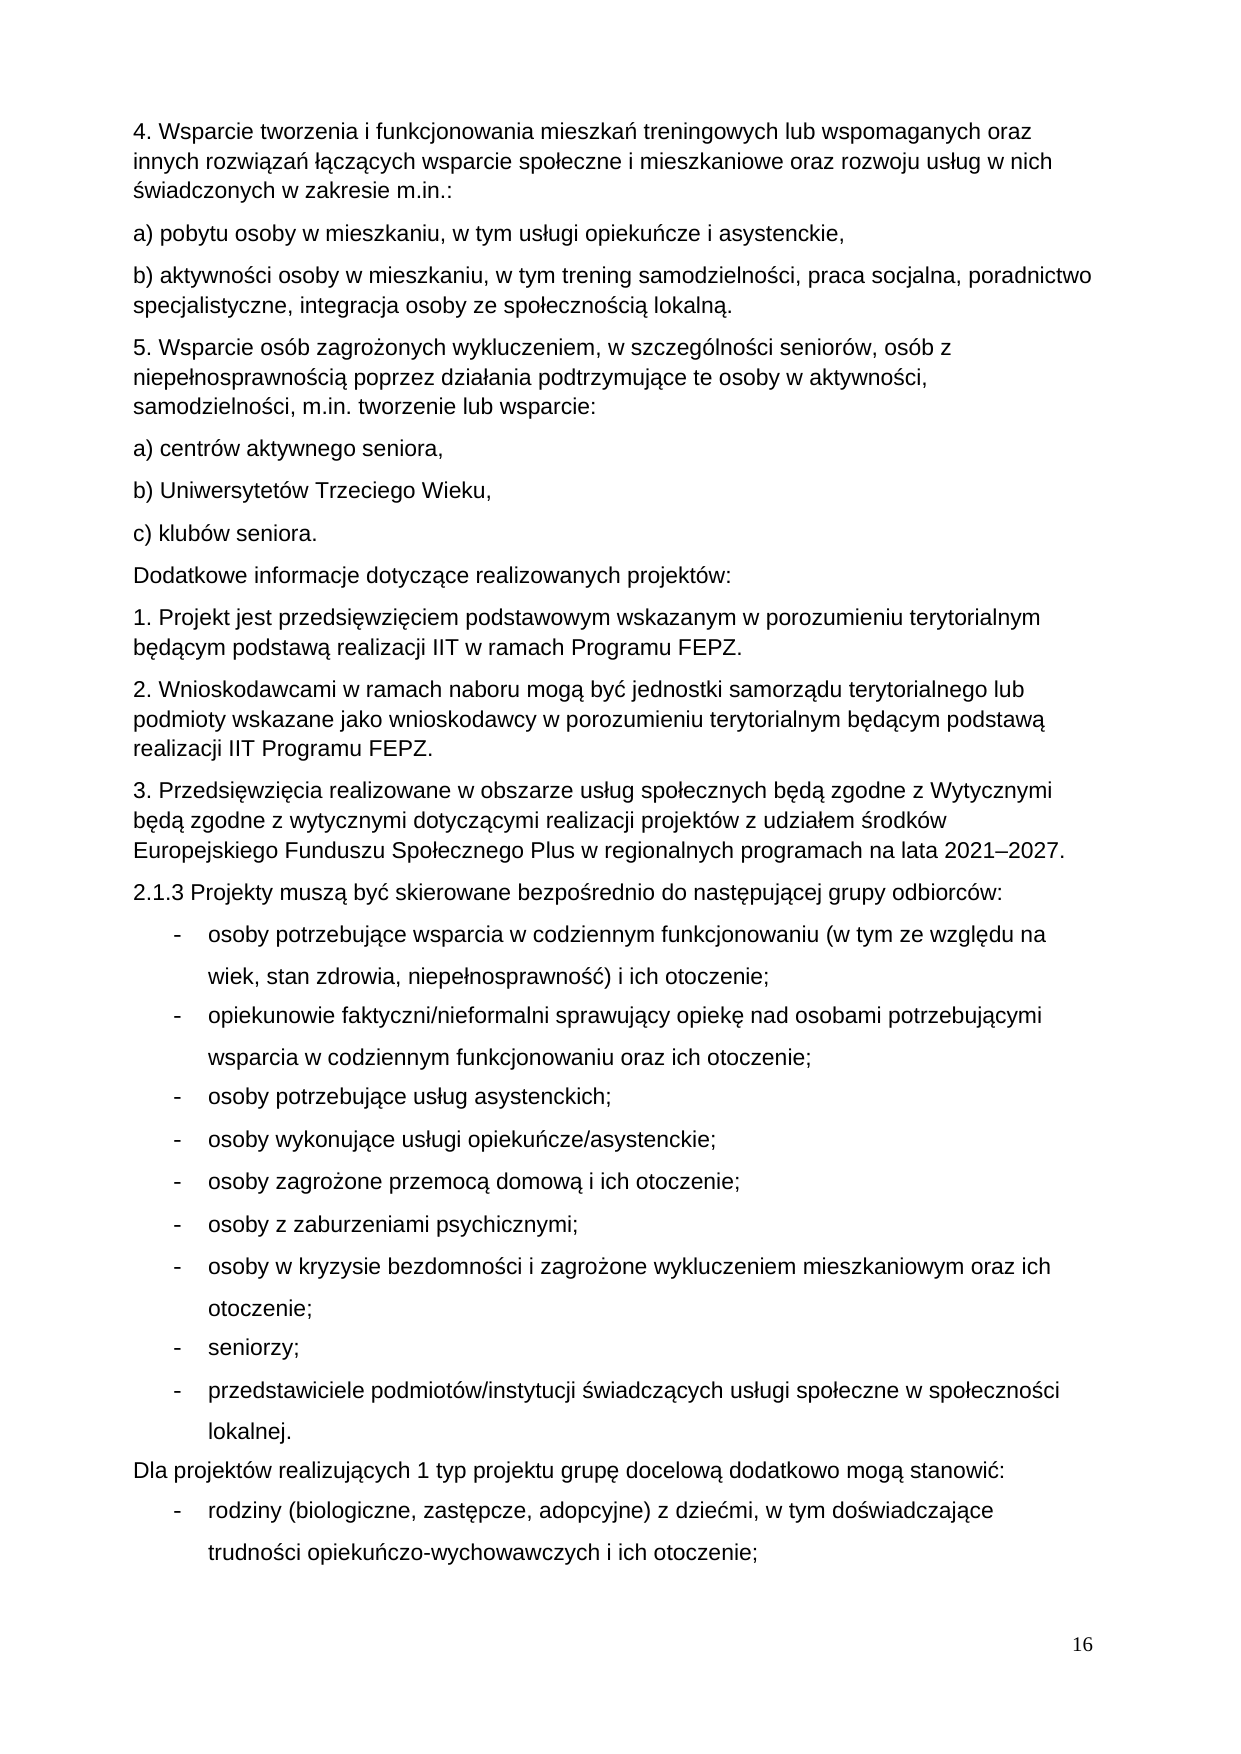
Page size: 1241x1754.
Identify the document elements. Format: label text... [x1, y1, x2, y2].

list 2. Wnioskodawcami w ramach naboru mogą być jednostki samorządu terytorialnego lub podmioty wskazane jako wnioskodawcy w porozumieniu terytorialnym będącym podstawą realizacji IIT Programu FEPZ. [133, 676, 1092, 762]
list osoby z zaburzeniami psychicznymi; [170, 1211, 1092, 1239]
list osoby zagrożone przemocą domową i ich otoczenie; [170, 1168, 1092, 1196]
list osoby w kryzysie bezdomności i zagrożone wykluczeniem mieszkaniowym oraz ich otoczenie; [170, 1253, 1092, 1321]
list seniorzy; [170, 1334, 1092, 1362]
list osoby potrzebujące usług asystenckich; [170, 1083, 1092, 1111]
list przedstawiciele podmiotów/instytucji świadczących usługi społeczne w społeczności lokalnej. [170, 1377, 1092, 1444]
list 2.1.3 Projekty muszą być skierowane bezpośrednio do następującej grupy odbiorców: [133, 879, 1092, 905]
text Dla projektów realizujących 1 typ projektu grupę docelową dodatkowo mogą stanowić: [133, 1457, 1092, 1484]
list 5. Wsparcie osób zagrożonych wykluczeniem, w szczególności seniorów, osób z niepełnosprawnością poprzez działania podtrzymujące te osoby w aktywności, samodzielności, m.in. tworzenie lub wsparcie: [133, 334, 1092, 419]
list b) Uniwersytetów Trzeciego Wieku, [133, 477, 1092, 504]
list rodziny (biologiczne, zastępcze, adopcyjne) z dziećmi, w tym doświadczające trudności opiekuńczo-wychowawczych i ich otoczenie; [170, 1497, 1092, 1565]
list osoby wykonujące usługi opiekuńcze/asystenckie; [170, 1126, 1092, 1154]
list Dodatkowe informacje dotyczące realizowanych projektów: [133, 562, 1092, 588]
list a) pobytu osoby w mieszkaniu, w tym usługi opiekuńcze i asystenckie, [133, 220, 1092, 246]
list 3. Przedsięwzięcia realizowane w obszarze usług społecznych będą zgodne z Wytycznymi będą zgodne z wytycznymi dotyczącymi realizacji projektów z udziałem środków Europejskiego Funduszu Społecznego Plus w regionalnych programach na lata 2021–2027. [133, 777, 1092, 863]
list opiekunowie faktyczni/nieformalni sprawujący opiekę nad osobami potrzebującymi wsparcia w codziennym funkcjonowaniu oraz ich otoczenie; [170, 1002, 1092, 1070]
list a) centrów aktywnego seniora, [133, 435, 1092, 462]
list 1. Projekt jest przedsięwzięciem podstawowym wskazanym w porozumieniu terytorialnym będącym podstawą realizacji IIT w ramach Programu FEPZ. [133, 604, 1092, 660]
list osoby potrzebujące wsparcia w codziennym funkcjonowaniu (w tym ze względu na wiek, stan zdrowia, niepełnosprawność) i ich otoczenie; [170, 921, 1092, 989]
list c) klubów seniora. [133, 520, 1092, 546]
list 4. Wsparcie tworzenia i funkcjonowania mieszkań treningowych lub wspomaganych oraz innych rozwiązań łączących wsparcie społeczne i mieszkaniowe oraz rozwoju usług w nich świadczonych w zakresie m.in.: [133, 118, 1092, 204]
list b) aktywności osoby w mieszkaniu, w tym trening samodzielności, praca socjalna, poradnictwo specjalistyczne, integracja osoby ze społecznością lokalną. [133, 262, 1092, 318]
